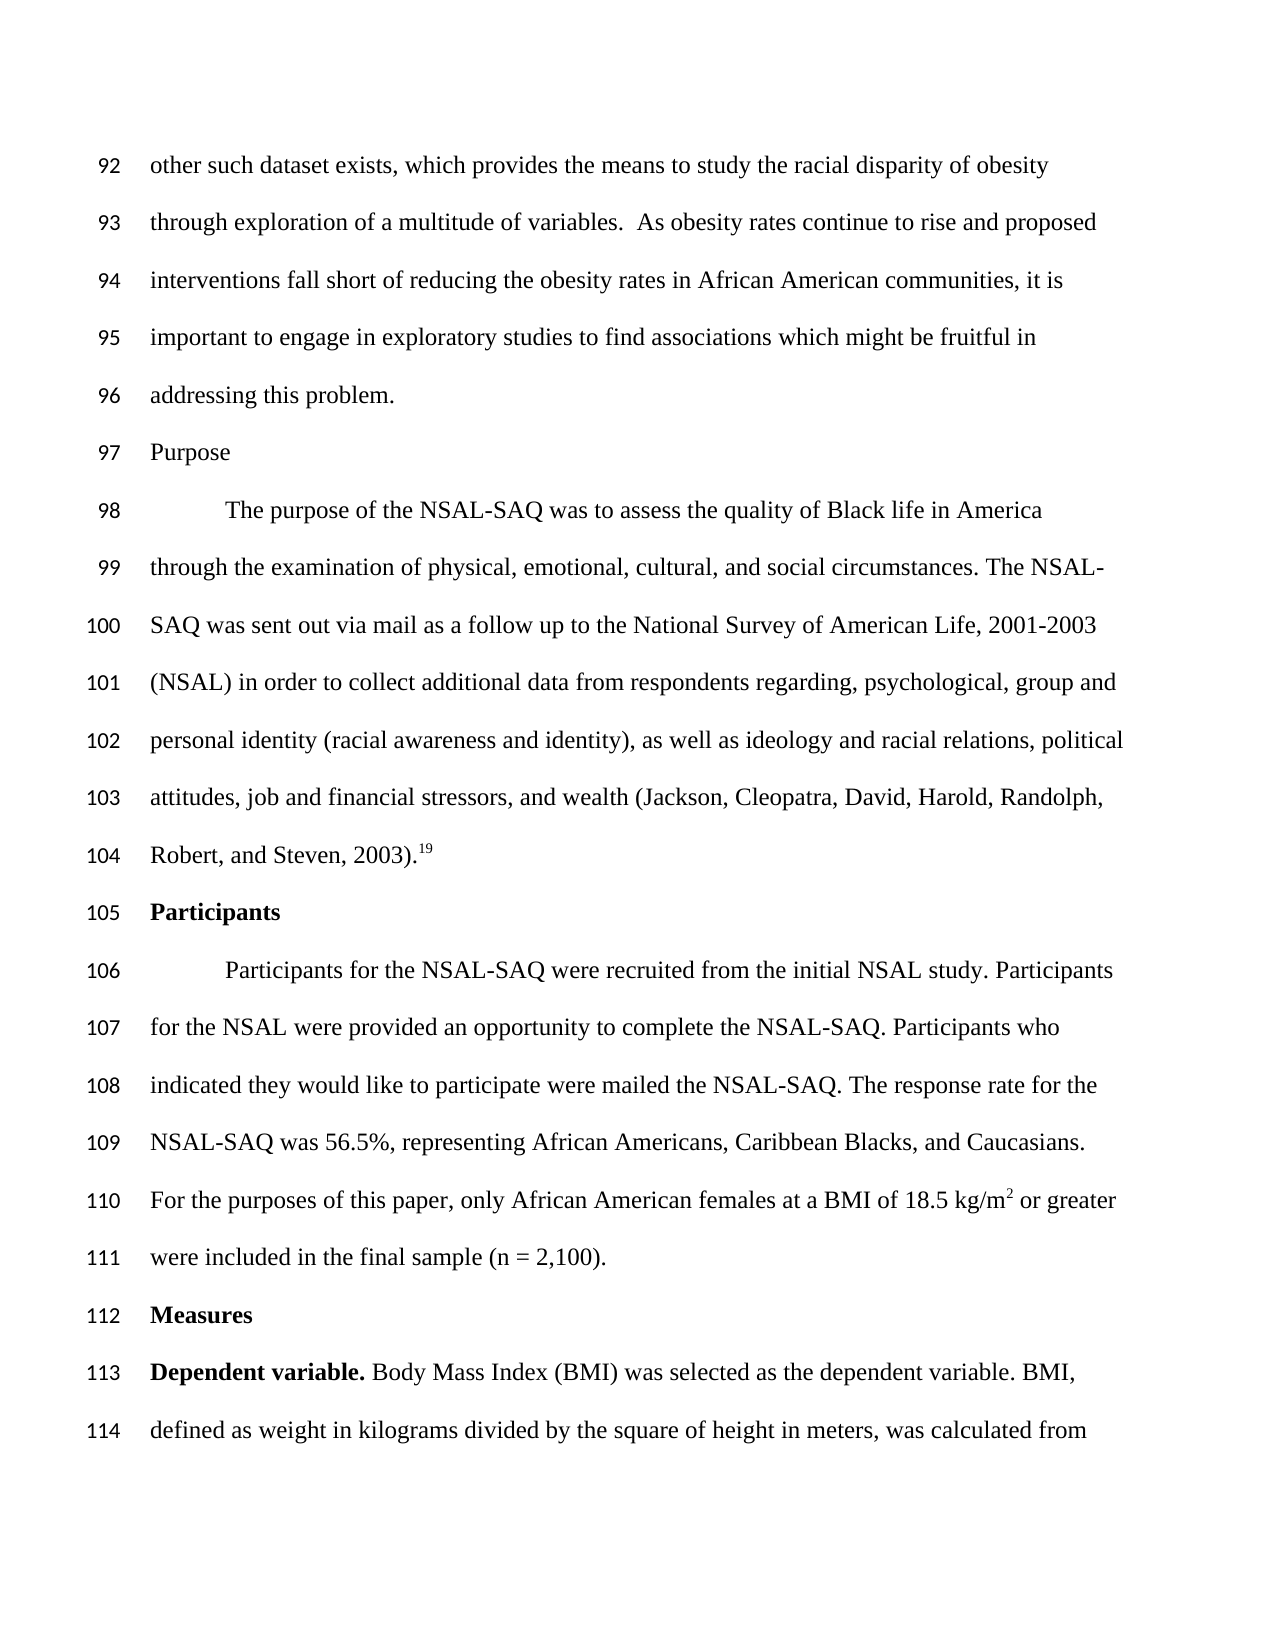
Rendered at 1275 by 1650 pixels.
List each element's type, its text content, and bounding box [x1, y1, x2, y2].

text The purpose of the NSAL-SAQ was to assess the quality of Black life in America through the examination of physical, emotional, cultural, and social circumstances. The NSAL-SAQ was sent out via mail as a follow up to the National Survey of American Life, 2001-2003 (NSAL) in order to collect additional data from respondents regarding, psychological, group and personal identity (racial awareness and identity), as well as ideology and racial relations, political attitudes, job and financial stressors, and wealth (Jackson, Cleopatra, David, Harold, Randolph, Robert, and Steven, 2003).19 [150, 495, 1125, 869]
text Measures [150, 1300, 1125, 1329]
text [150, 1357, 1125, 1444]
text Purpose [150, 437, 1125, 466]
text Participants [150, 897, 1125, 926]
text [150, 150, 1125, 409]
text Participants for the NSAL-SAQ were recruited from the initial NSAL study. Participants for the NSAL were provided an opportunity to complete the NSAL-SAQ. Participants who indicated they would like to participate were mailed the NSAL-SAQ. The response rate for the NSAL-SAQ was 56.5%, representing African Americans, Caribbean Blacks, and Caucasians. For the purposes of this paper, only African American females at a BMI of 18.5 kg/m2 or greater were included in the final sample (n = 2,100). [150, 955, 1125, 1271]
